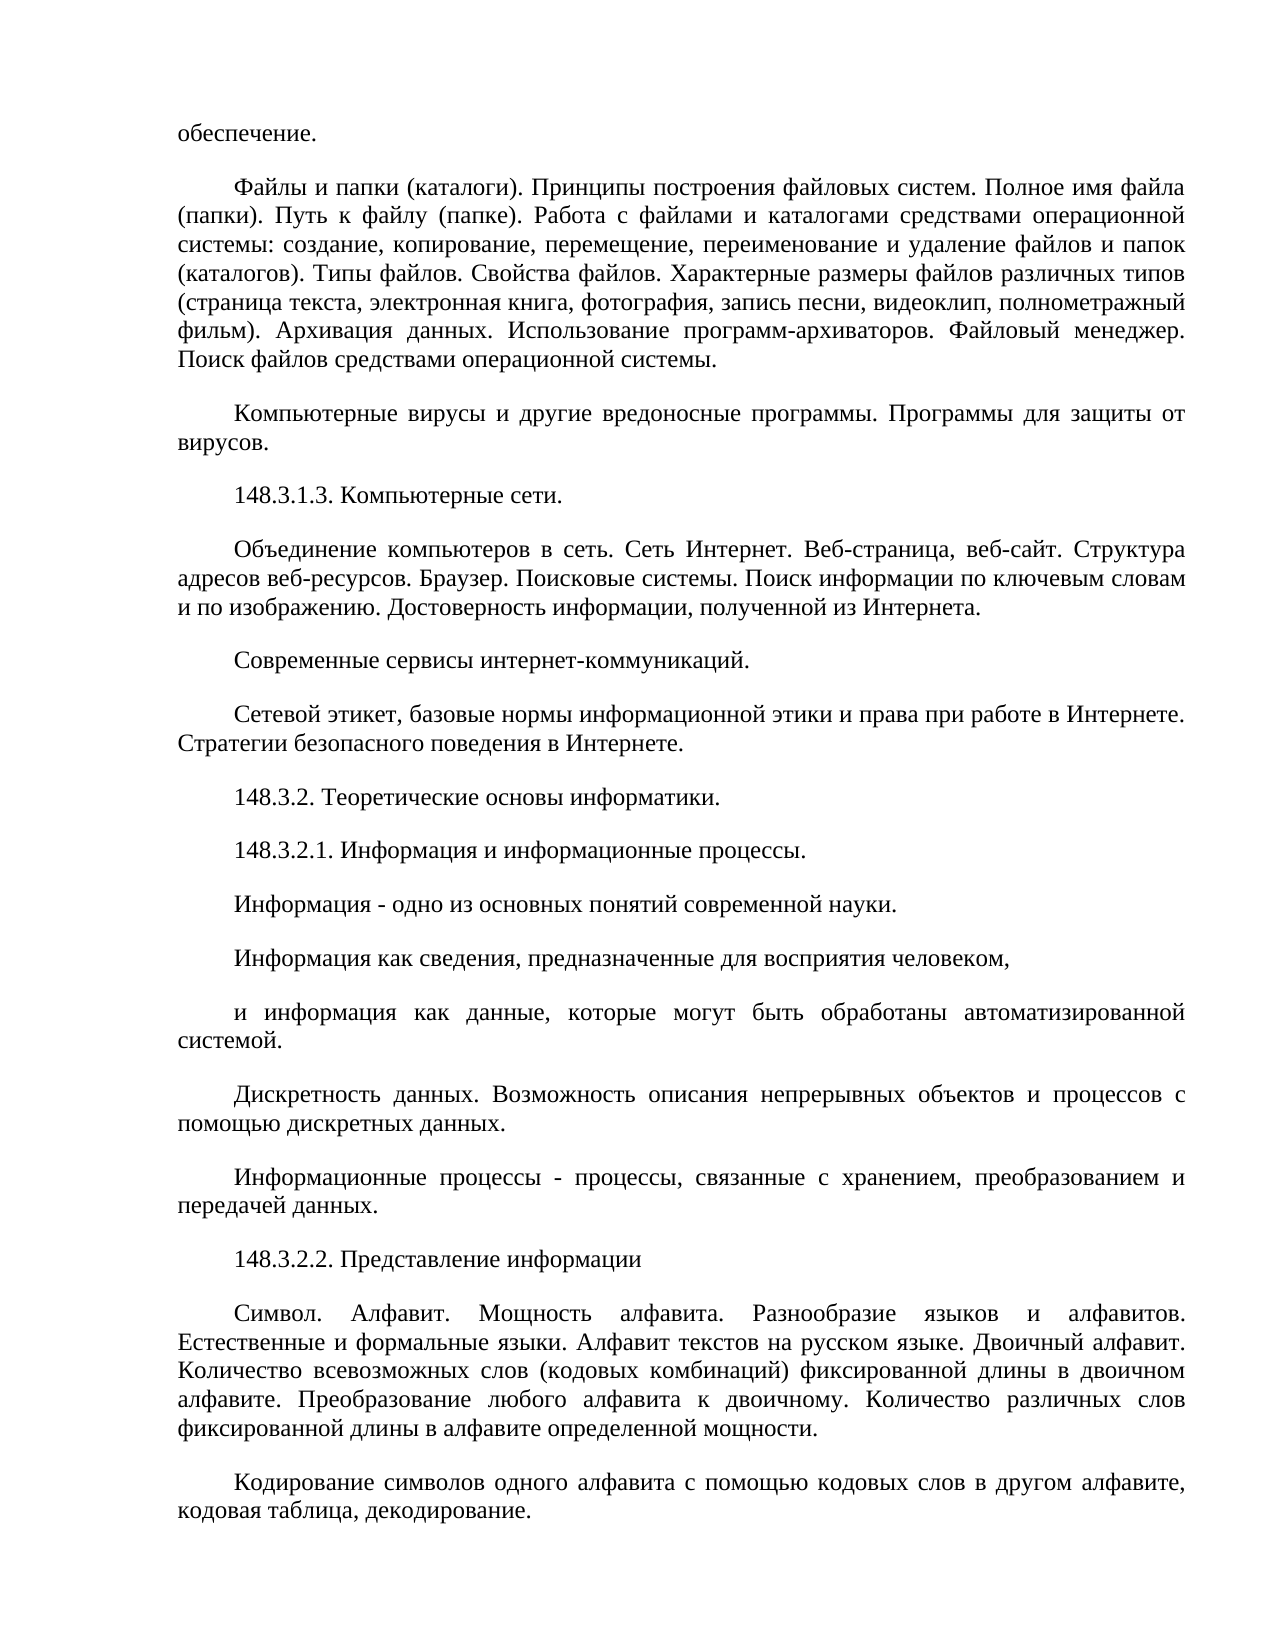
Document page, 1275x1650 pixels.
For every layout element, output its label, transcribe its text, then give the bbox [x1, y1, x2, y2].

text и информация как данные, которые могут быть обработаны автоматизированной системой. [177, 997, 1186, 1054]
text Кодирование символов одного алфавита с помощью кодовых слов в другом алфавите, кодовая таблица, декодирование. [177, 1467, 1186, 1524]
text Файлы и папки (каталоги). Принципы построения файловых систем. Полное имя файла (папки). Путь к файлу (папке). Работа с файлами и каталогами средствами операционной системы: создание, копирование, перемещение, переименование и удаление файлов и папок (каталогов). Типы файлов. Свойства файлов. Характерные размеры файлов различных типов (страница текста, электронная книга, фотография, запись песни, видеоклип, полнометражный фильм). Архивация данных. Использование программ-архиваторов. Файловый менеджер. Поиск файлов средствами операционной системы. [177, 172, 1186, 373]
text Дискретность данных. Возможность описания непрерывных объектов и процессов с помощью дискретных данных. [177, 1079, 1186, 1137]
text Сетевой этикет, базовые нормы информационной этики и права при работе в Интернете. Стратегии безопасного поведения в Интернете. [177, 699, 1186, 757]
text Компьютерные вирусы и другие вредоносные программы. Программы для защиты от вирусов. [177, 398, 1186, 456]
text 148.3.2.1. Информация и информационные процессы. [177, 836, 1186, 864]
text Информация - одно из основных понятий современной науки. [177, 889, 1186, 918]
text Информация как сведения, предназначенные для восприятия человеком, [177, 943, 1186, 972]
text 148.3.2. Теоретические основы информатики. [177, 782, 1186, 811]
text Информационные процессы - процессы, связанные с хранением, преобразованием и передачей данных. [177, 1162, 1186, 1219]
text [177, 118, 1186, 147]
text Современные сервисы интернет-коммуникаций. [177, 646, 1186, 674]
text 148.3.1.3. Компьютерные сети. [177, 481, 1186, 509]
text Объединение компьютеров в сеть. Сеть Интернет. Веб-страница, веб-сайт. Структура адресов веб-ресурсов. Браузер. Поисковые системы. Поиск информации по ключевым словам и по изображению. Достоверность информации, полученной из Интернета. [177, 534, 1186, 621]
text 148.3.2.2. Представление информации [177, 1244, 1186, 1273]
text Символ. Алфавит. Мощность алфавита. Разнообразие языков и алфавитов. Естественные и формальные языки. Алфавит текстов на русском языке. Двоичный алфавит. Количество всевозможных слов (кодовых комбинаций) фиксированной длины в двоичном алфавите. Преобразование любого алфавита к двоичному. Количество различных слов фиксированной длины в алфавите определенной мощности. [177, 1298, 1186, 1442]
